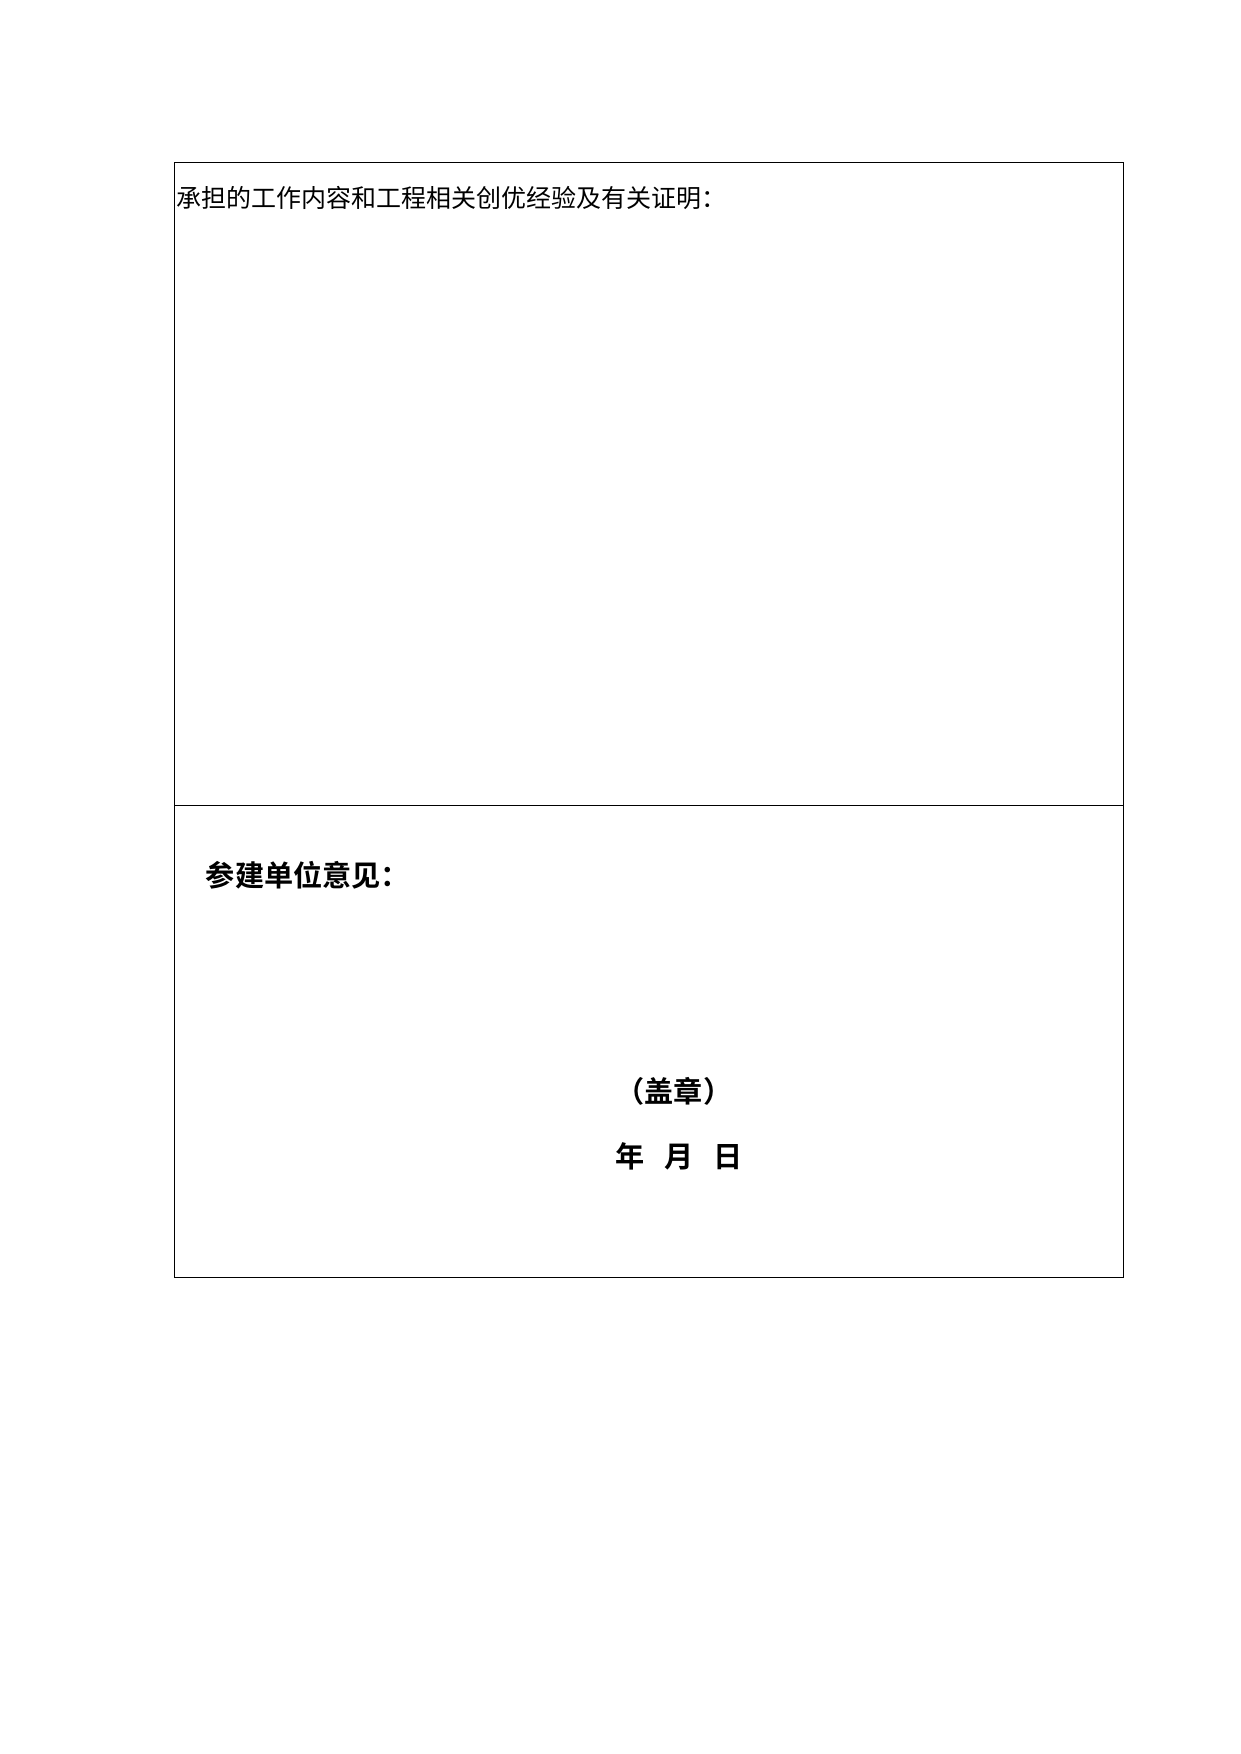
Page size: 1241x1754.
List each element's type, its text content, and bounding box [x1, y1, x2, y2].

table_cell 承担的工作内容和工程相关创优经验及有关证明： [175, 163, 1123, 805]
table_cell 参建单位意见： （盖章） 年 月 日 [175, 806, 1123, 1277]
